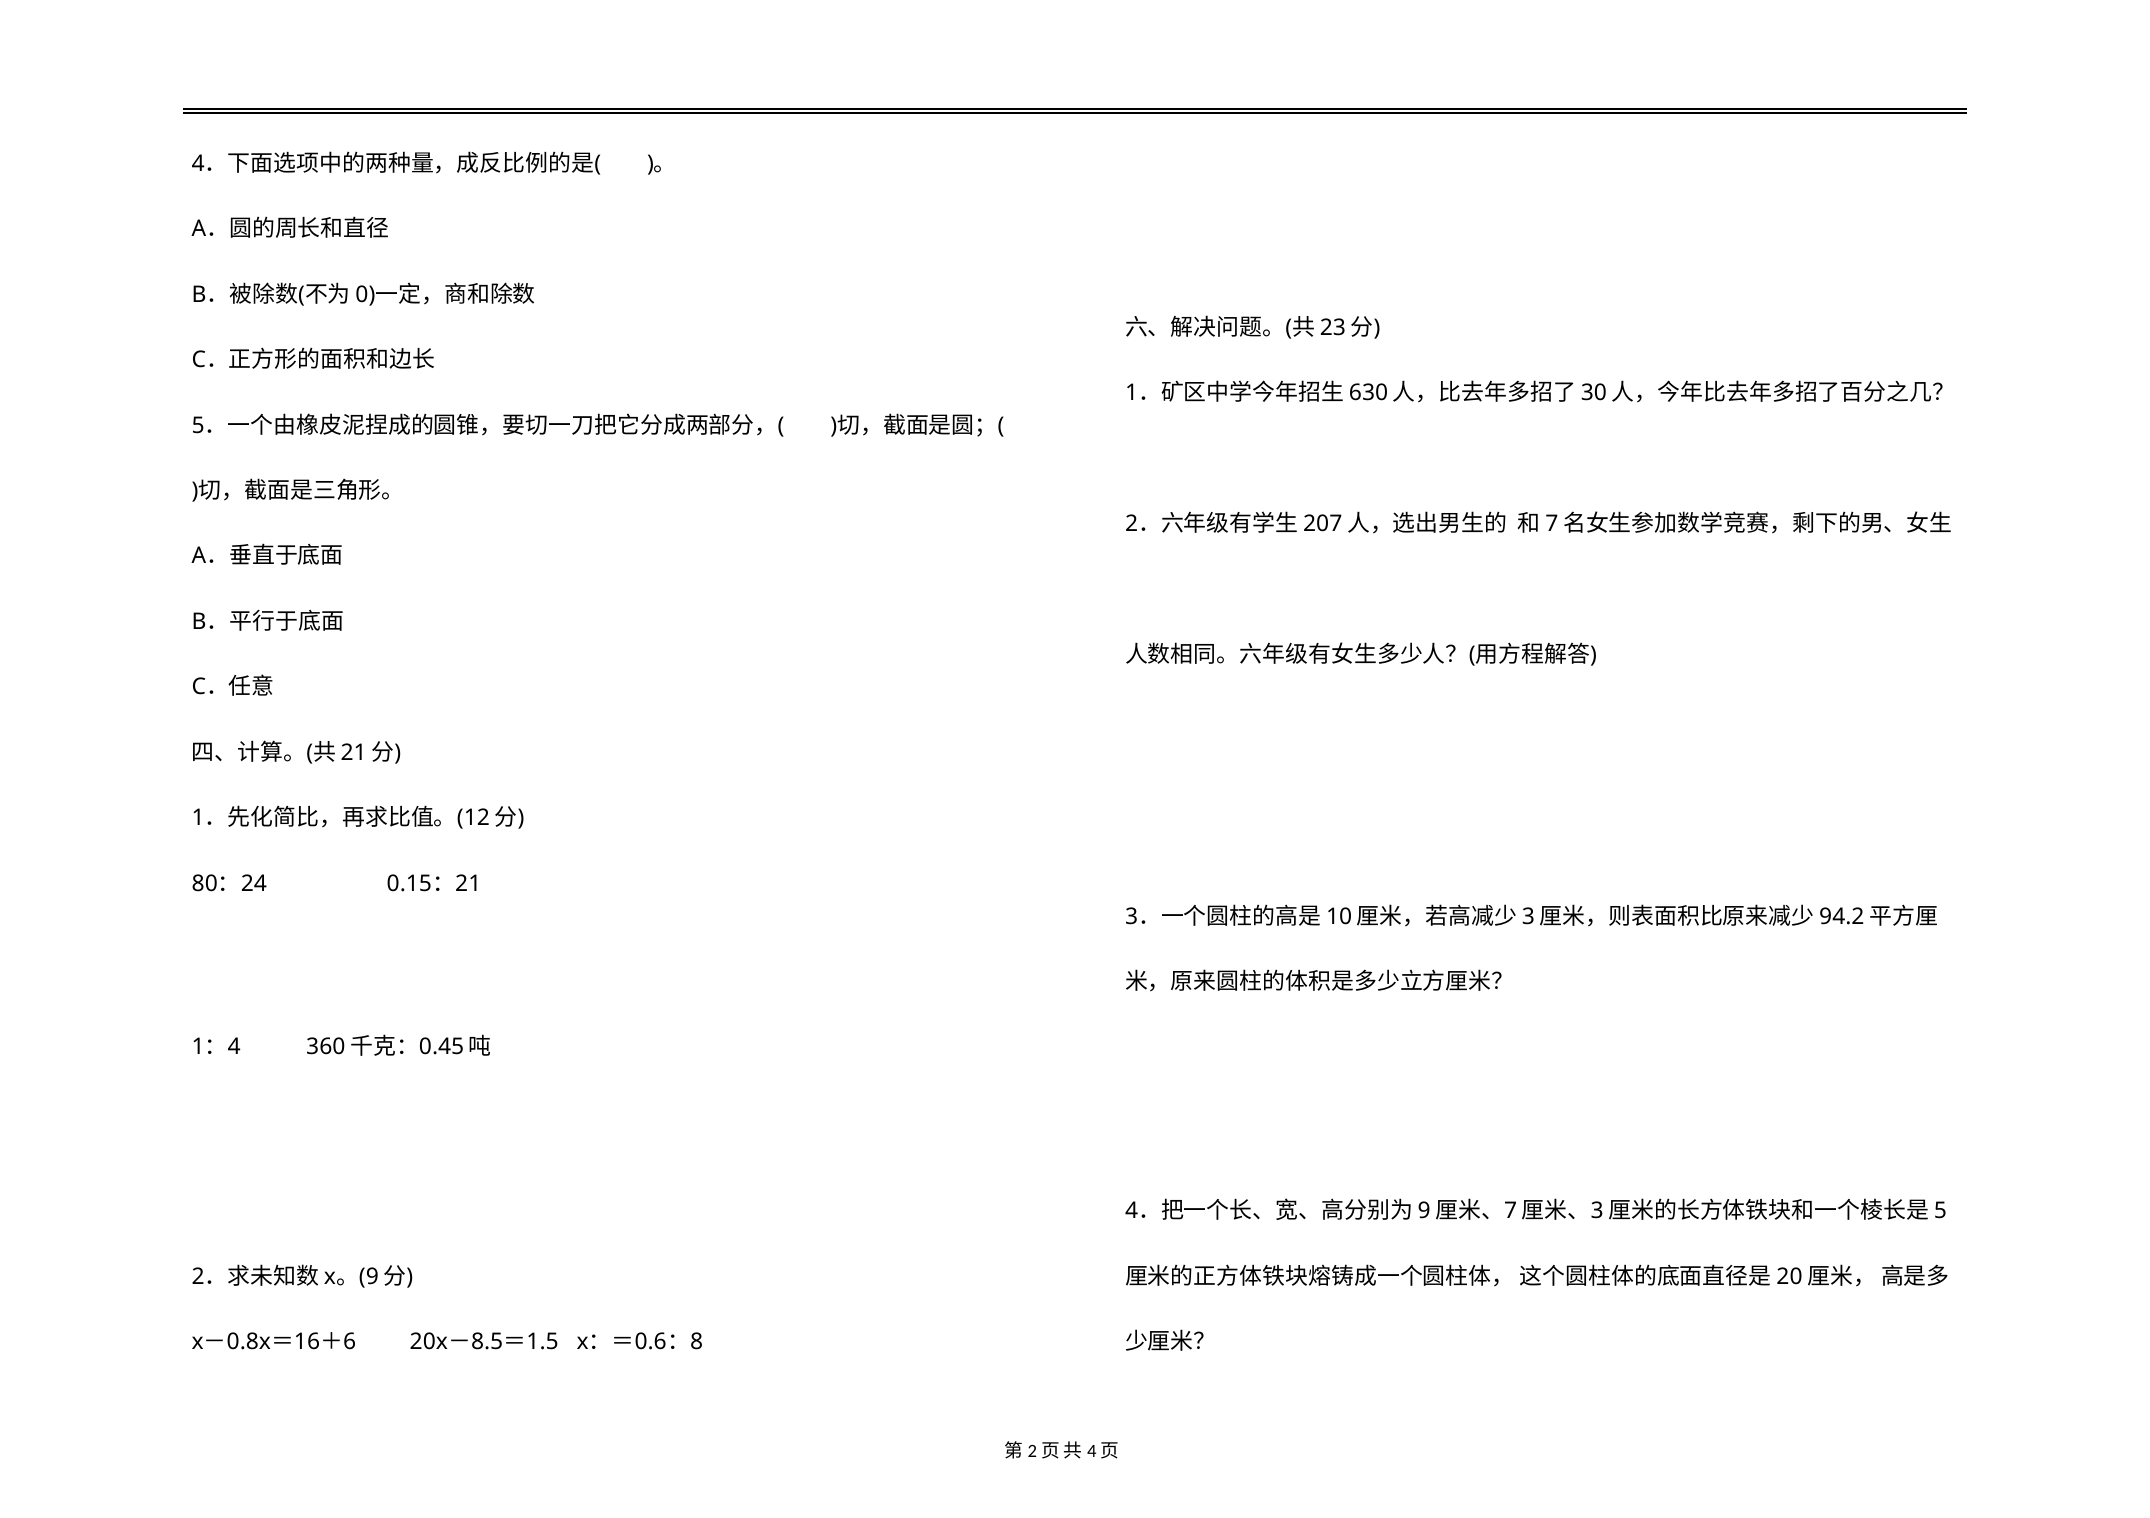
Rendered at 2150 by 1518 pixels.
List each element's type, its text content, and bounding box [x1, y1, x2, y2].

text 六、解决问题。(共23分) [1125, 292, 1958, 358]
text 1：4 360千克：0.45吨 [191, 1012, 1053, 1077]
text 5．一个由橡皮泥捏成的圆锥，要切一刀把它分成两部分，( )切，截面是圆；( )切，截面是三角形。 [191, 390, 1053, 521]
text 2．求未知数x。(9分) [191, 1241, 1053, 1307]
text A．垂直于底面 [191, 521, 1053, 587]
text C．任意 [191, 652, 1053, 717]
text 4．下面选项中的两种量，成反比例的是( )。 [191, 129, 1053, 194]
text B．平行于底面 [191, 587, 1053, 652]
text C．正方形的面积和边长 [191, 325, 1053, 390]
text A．圆的周长和直径 [191, 194, 1053, 259]
text 3．一个圆柱的高是10厘米，若高减少3厘米，则表面积比原来减少94.2平方厘米，原来圆柱的体积是多少立方厘米？ [1125, 882, 1958, 1012]
text B．被除数(不为0)一定，商和除数 [191, 259, 1053, 325]
text 80：24 0.15：21 [191, 848, 1053, 914]
text x－0.8x＝16＋6 20x－8.5＝1.5 x：＝0.6：8 [191, 1307, 1053, 1372]
text 2．六年级有学生207人，选出男生的 和7名女生参加数学竞赛，剩下的男、女生人数相同。六年级有女生多少人？(用方程解答) [1125, 488, 1958, 685]
text 4．把一个长、宽、高分别为9厘米、7厘米、3厘米的长方体铁块和一个棱长是5厘米的正方体铁块熔铸成一个圆柱体， 这个圆柱体的底面直径是20厘米， 高是多少厘米？ [1125, 1176, 1958, 1372]
text 1．矿区中学今年招生630人，比去年多招了30人，今年比去年多招了百分之几？ [1125, 358, 1958, 423]
text 1．先化简比，再求比值。(12分) [191, 783, 1053, 848]
text 四、计算。(共21分) [191, 717, 1053, 783]
